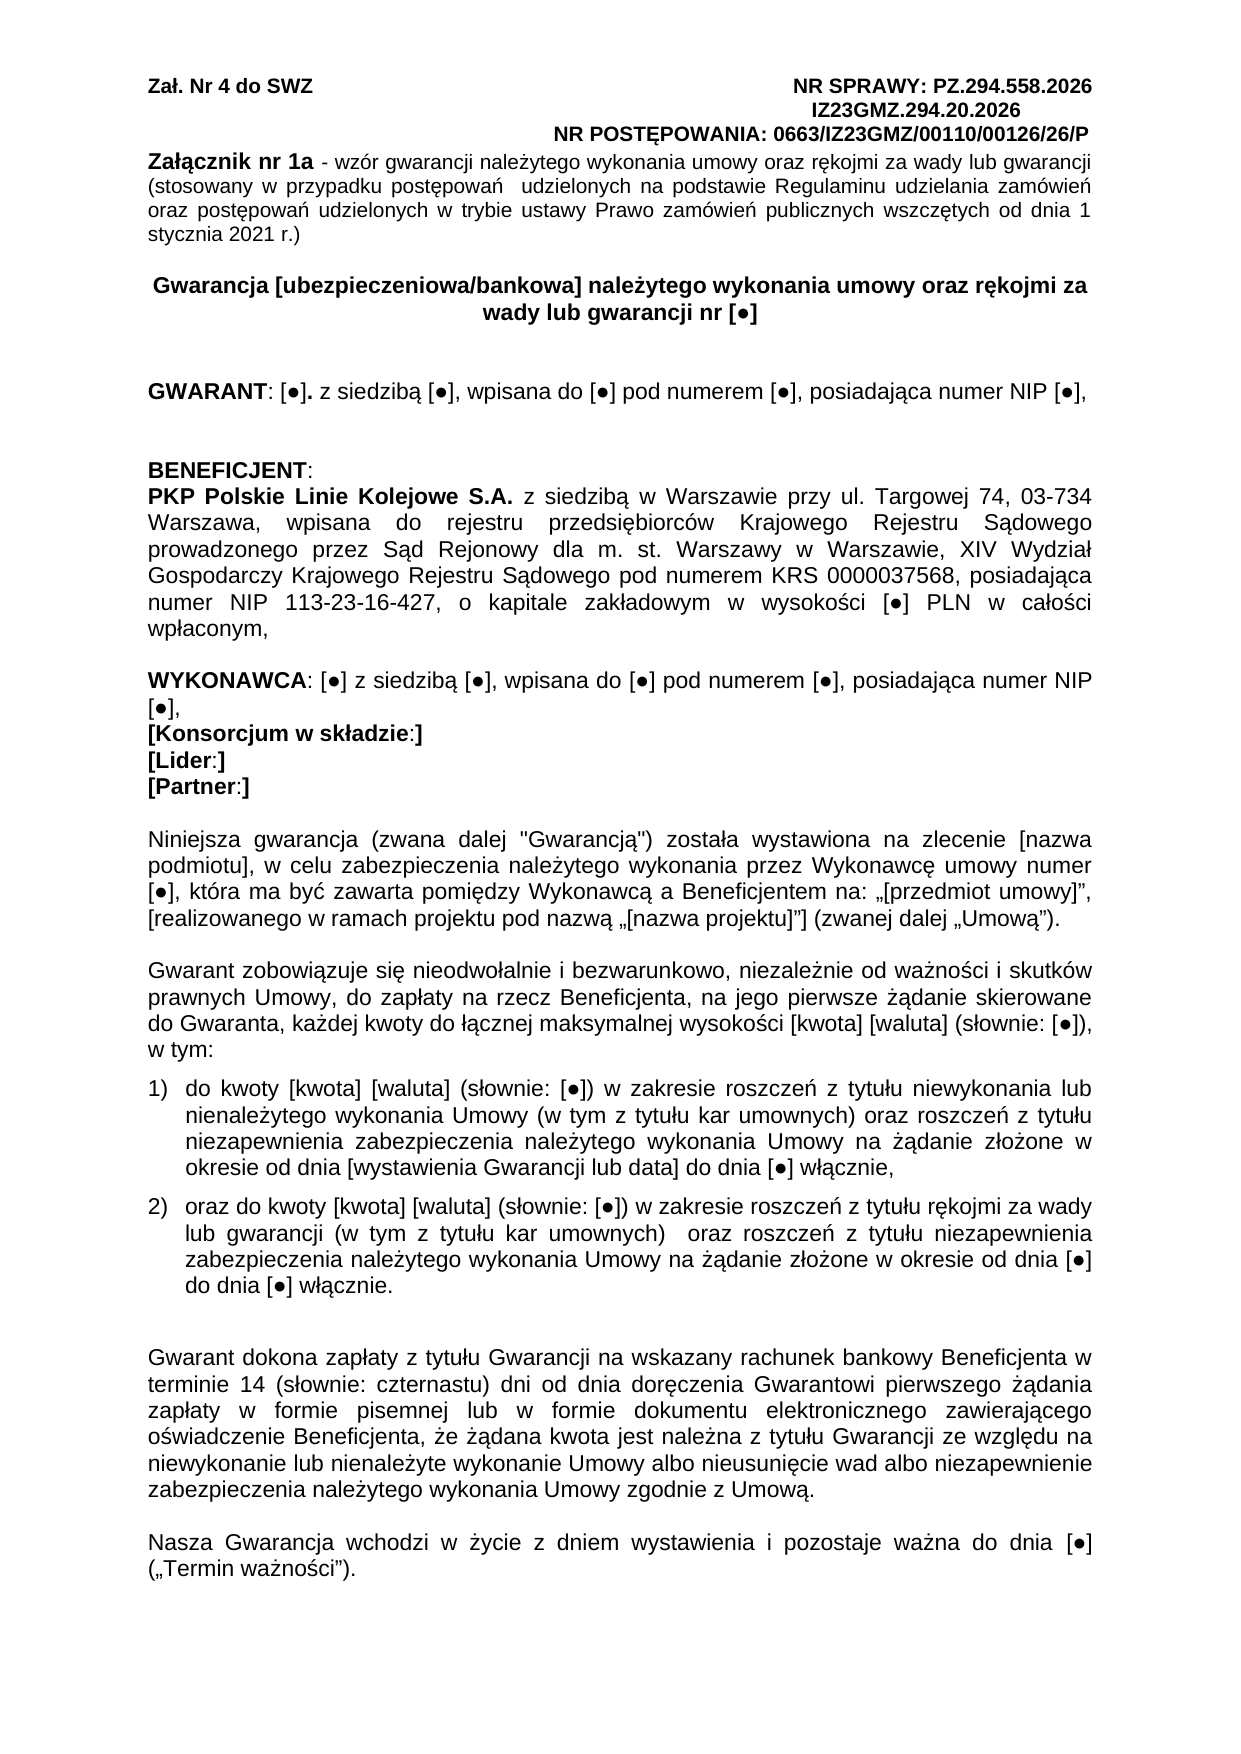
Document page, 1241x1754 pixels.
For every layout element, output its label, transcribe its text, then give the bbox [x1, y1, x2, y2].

text WYKONAWCA: [●] z siedzibą [●], wpisana do [●] pod numerem [●], posiadająca numer NIP [●], [148, 667, 1093, 720]
text Gwarant zobowiązuje się nieodwołalnie i bezwarunkowo, niezależnie od ważności i skutków prawnych Umowy, do zapłaty na rzecz Beneficjenta, na jego pierwsze żądanie skierowane do Gwaranta, każdej kwoty do łącznej maksymalnej wysokości [kwota] [waluta] (słownie: [●]), w tym: [148, 957, 1093, 1063]
text [Konsorcjum w składzie:] [148, 720, 1093, 747]
text Załącznik nr 1a - wzór gwarancji należytego wykonania umowy oraz rękojmi za wady lub gwarancji (stosowany w przypadku postępowań udzielonych na podstawie Regulaminu udzielania zamówień oraz postępowań udzielonych w trybie ustawy Prawo zamówień publicznych wszczętych od dnia 1 stycznia 2021 r.) [148, 148, 1093, 246]
text [Lider:] [148, 747, 1093, 773]
text Gwarant dokona zapłaty z tytułu Gwarancji na wskazany rachunek bankowy Beneficjenta w terminie 14 (słownie: czternastu) dni od dnia doręczenia Gwarantowi pierwszego żądania zapłaty w formie pisemnej lub w formie dokumentu elektronicznego zawierającego oświadczenie Beneficjenta, że żądana kwota jest należna z tytułu Gwarancji ze względu na niewykonanie lub nienależyte wykonanie Umowy albo nieusunięcie wad albo niezapewnienie zabezpieczenia należytego wykonania Umowy zgodnie z Umową. [148, 1344, 1093, 1502]
text Niniejsza gwarancja (zwana dalej "Gwarancją") została wystawiona na zlecenie [nazwa podmiotu], w celu zabezpieczenia należytego wykonania przez Wykonawcę umowy numer [●], która ma być zawarta pomiędzy Wykonawcą a Beneficjentem na: „[przedmiot umowy]”, [realizowanego w ramach projektu pod nazwą „[nazwa projektu]”] (zwanej dalej „Umową”). [148, 826, 1093, 931]
list oraz do kwoty [kwota] [waluta] (słownie: [●]) w zakresie roszczeń z tytułu rękojmi za wady lub gwarancji (w tym z tytułu kar umownych) oraz roszczeń z tytułu niezapewnienia zabezpieczenia należytego wykonania Umowy na żądanie złożone w okresie od dnia [●] do dnia [●] włącznie. [148, 1193, 1093, 1299]
text BENEFICJENT: [148, 457, 1093, 483]
text Gwarancja [ubezpieczeniowa/bankowa] należytego wykonania umowy oraz rękojmi za wady lub gwarancji nr [●] [148, 272, 1093, 325]
text Nasza Gwarancja wchodzi w życie z dniem wystawienia i pozostaje ważna do dnia [●] („Termin ważności”). [148, 1529, 1093, 1581]
text PKP Polskie Linie Kolejowe S.A. z siedzibą w Warszawie przy ul. Targowej 74, 03-734 Warszawa, wpisana do rejestru przedsiębiorców Krajowego Rejestru Sądowego prowadzonego przez Sąd Rejonowy dla m. st. Warszawy w Warszawie, XIV Wydział Gospodarczy Krajowego Rejestru Sądowego pod numerem KRS 0000037568, posiadająca numer NIP 113-23-16-427, o kapitale zakładowym w wysokości [●] PLN w całości wpłaconym, [148, 483, 1093, 641]
text GWARANT: [●]. z siedzibą [●], wpisana do [●] pod numerem [●], posiadająca numer NIP [●], [148, 378, 1093, 404]
text [Partner:] [148, 773, 1093, 799]
list do kwoty [kwota] [waluta] (słownie: [●]) w zakresie roszczeń z tytułu niewykonania lub nienależytego wykonania Umowy (w tym z tytułu kar umownych) oraz roszczeń z tytułu niezapewnienia zabezpieczenia należytego wykonania Umowy na żądanie złożone w okresie od dnia [wystawienia Gwarancji lub data] do dnia [●] włącznie, [148, 1075, 1093, 1181]
